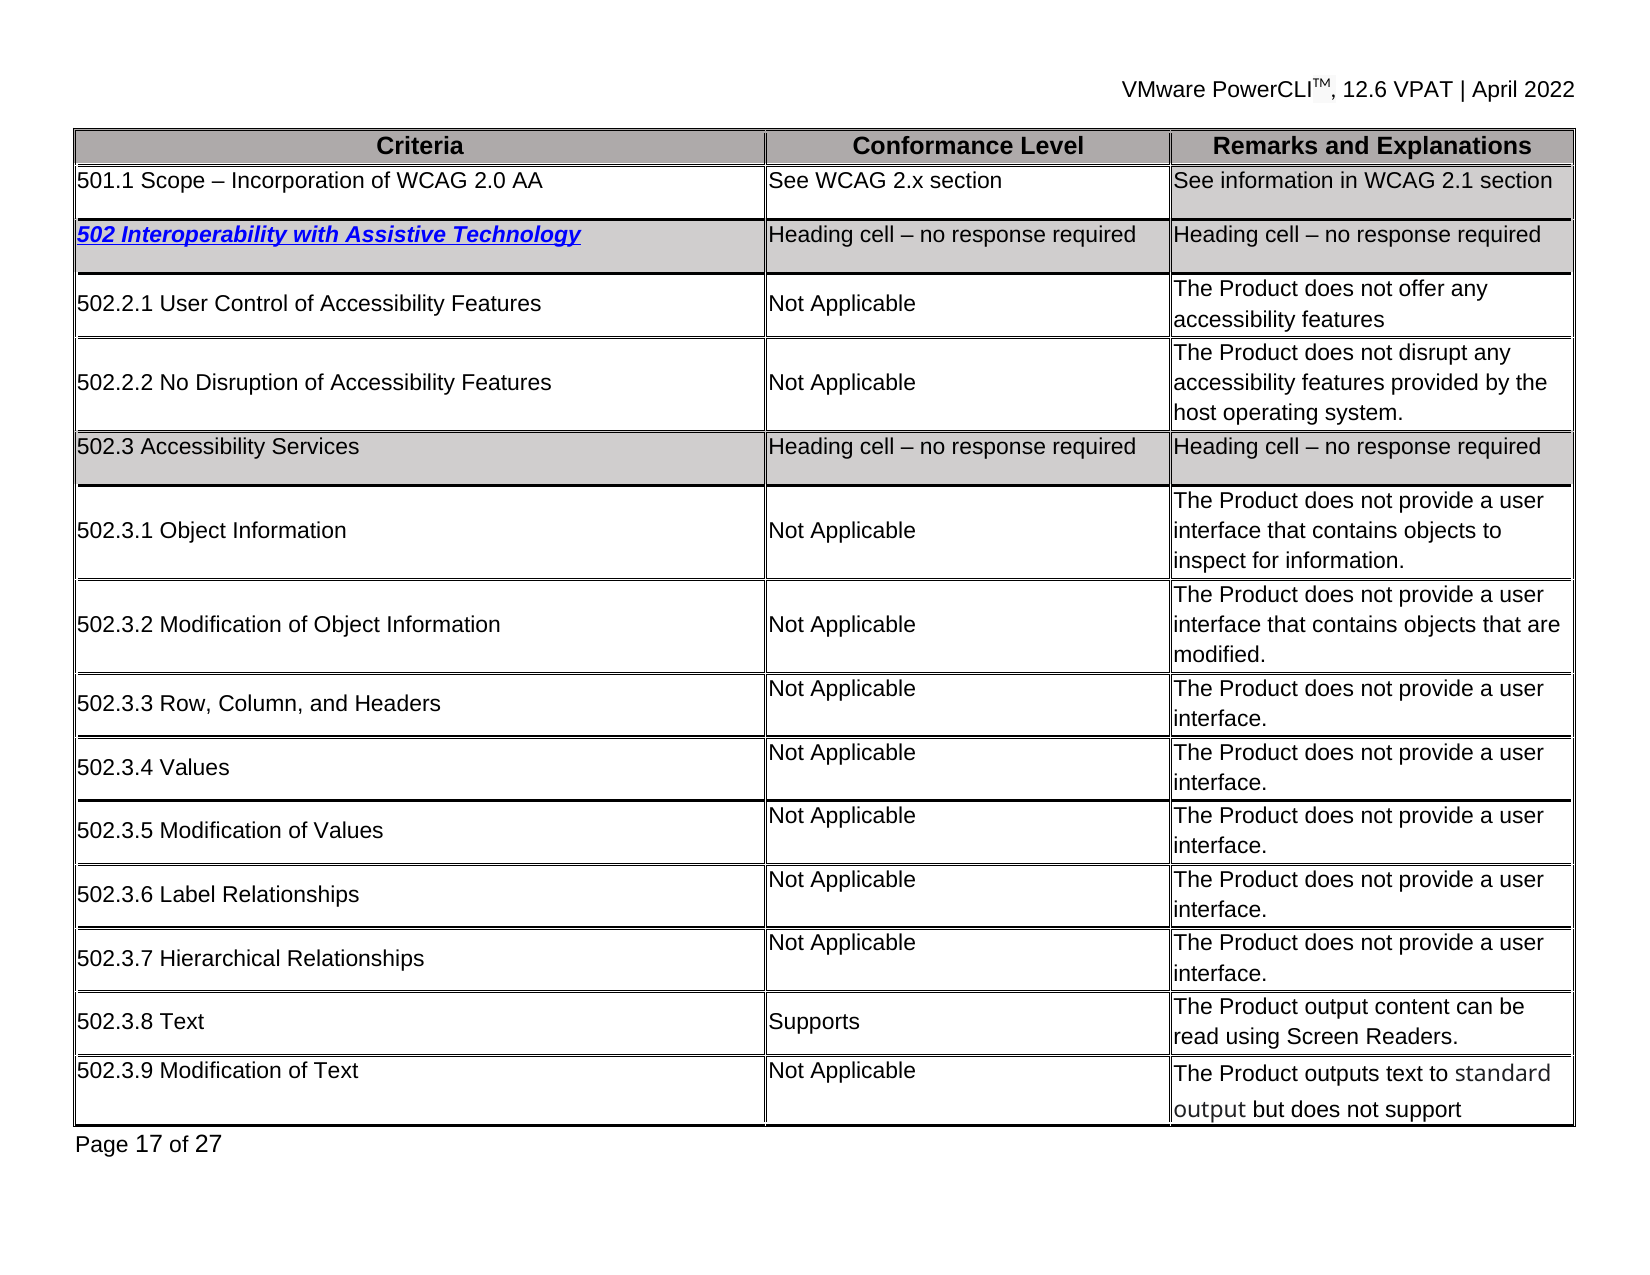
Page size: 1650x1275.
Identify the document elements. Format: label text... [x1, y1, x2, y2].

table_cell See information in WCAG 2.1 section [1172, 164, 1573, 218]
table_cell 501.1 Scope – Incorporation of WCAG 2.0 AA [76, 164, 764, 218]
table_cell 502.3.8 Text [74, 990, 766, 1053]
table_header Criteria [76, 131, 766, 163]
table_header Remarks and Explanations [1171, 131, 1573, 163]
table_cell 502.3.4 Values [76, 735, 764, 799]
table_cell The Product does not disrupt any accessibility features provided by the host operating system. [1171, 336, 1574, 429]
table_cell 502.3.3 Row, Column, and Headers [74, 672, 766, 735]
table_cell Not Applicable [767, 581, 1169, 672]
table_cell The Product output content can be read using Screen Readers. [1171, 990, 1574, 1053]
table_cell 502.3 Accessibility Services [76, 430, 764, 484]
table_cell 502.3.2 Modification of Object Information [74, 578, 766, 672]
table_cell Heading cell – no response required [767, 221, 1169, 272]
table_cell Not Applicable [767, 930, 1169, 990]
table_cell Heading cell – no response required [1172, 430, 1573, 484]
table_cell 502.3.7 Hierarchical Relationships [76, 926, 764, 990]
table_cell 502.2.1 User Control of Accessibility Features [76, 272, 764, 336]
table_cell 502.3.1 Object Information [76, 484, 764, 578]
table_cell Not Applicable [767, 675, 1169, 735]
table_cell Not Applicable [767, 487, 1169, 578]
table_cell The Product does not provide a user interface that contains objects to inspect for information. [1172, 484, 1573, 578]
table_cell 502.3.9 Modification of Text [76, 1054, 766, 1124]
table_cell The Product does not provide a user interface that contains objects that are modified. [1171, 578, 1574, 672]
table_cell Not Applicable [767, 339, 1169, 429]
table_cell Not Applicable [767, 275, 1169, 336]
table_cell Supports [767, 993, 1169, 1053]
table_cell Not Applicable [766, 1057, 1171, 1124]
table_cell See WCAG 2.x section [767, 167, 1169, 218]
table_cell Heading cell – no response required [767, 433, 1169, 484]
table_cell The Product does not provide a user interface. [1172, 799, 1573, 862]
table_cell The Product does not provide a user interface. [1172, 735, 1573, 799]
table_cell The Product does not provide a user interface. [1171, 672, 1574, 735]
table_cell The Product does not provide a user interface. [1172, 862, 1573, 926]
table_header Conformance Level [766, 131, 1171, 163]
table_cell Not Applicable [767, 739, 1169, 799]
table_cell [1171, 1054, 1573, 1124]
table_cell The Product does not provide a user interface. [1172, 926, 1573, 990]
table_cell 502.3.6 Label Relationships [76, 862, 764, 926]
table_cell The Product does not offer any accessibility features [1172, 272, 1573, 336]
table_cell 502.2.2 No Disruption of Accessibility Features [74, 336, 766, 429]
table_cell Heading cell – no response required [1172, 218, 1574, 272]
table_cell Not Applicable [767, 802, 1169, 862]
table_cell 502.3.5 Modification of Values [76, 799, 764, 862]
table_cell Not Applicable [767, 866, 1169, 926]
table_cell 502 Interoperability with Assistive Technology [74, 218, 764, 272]
